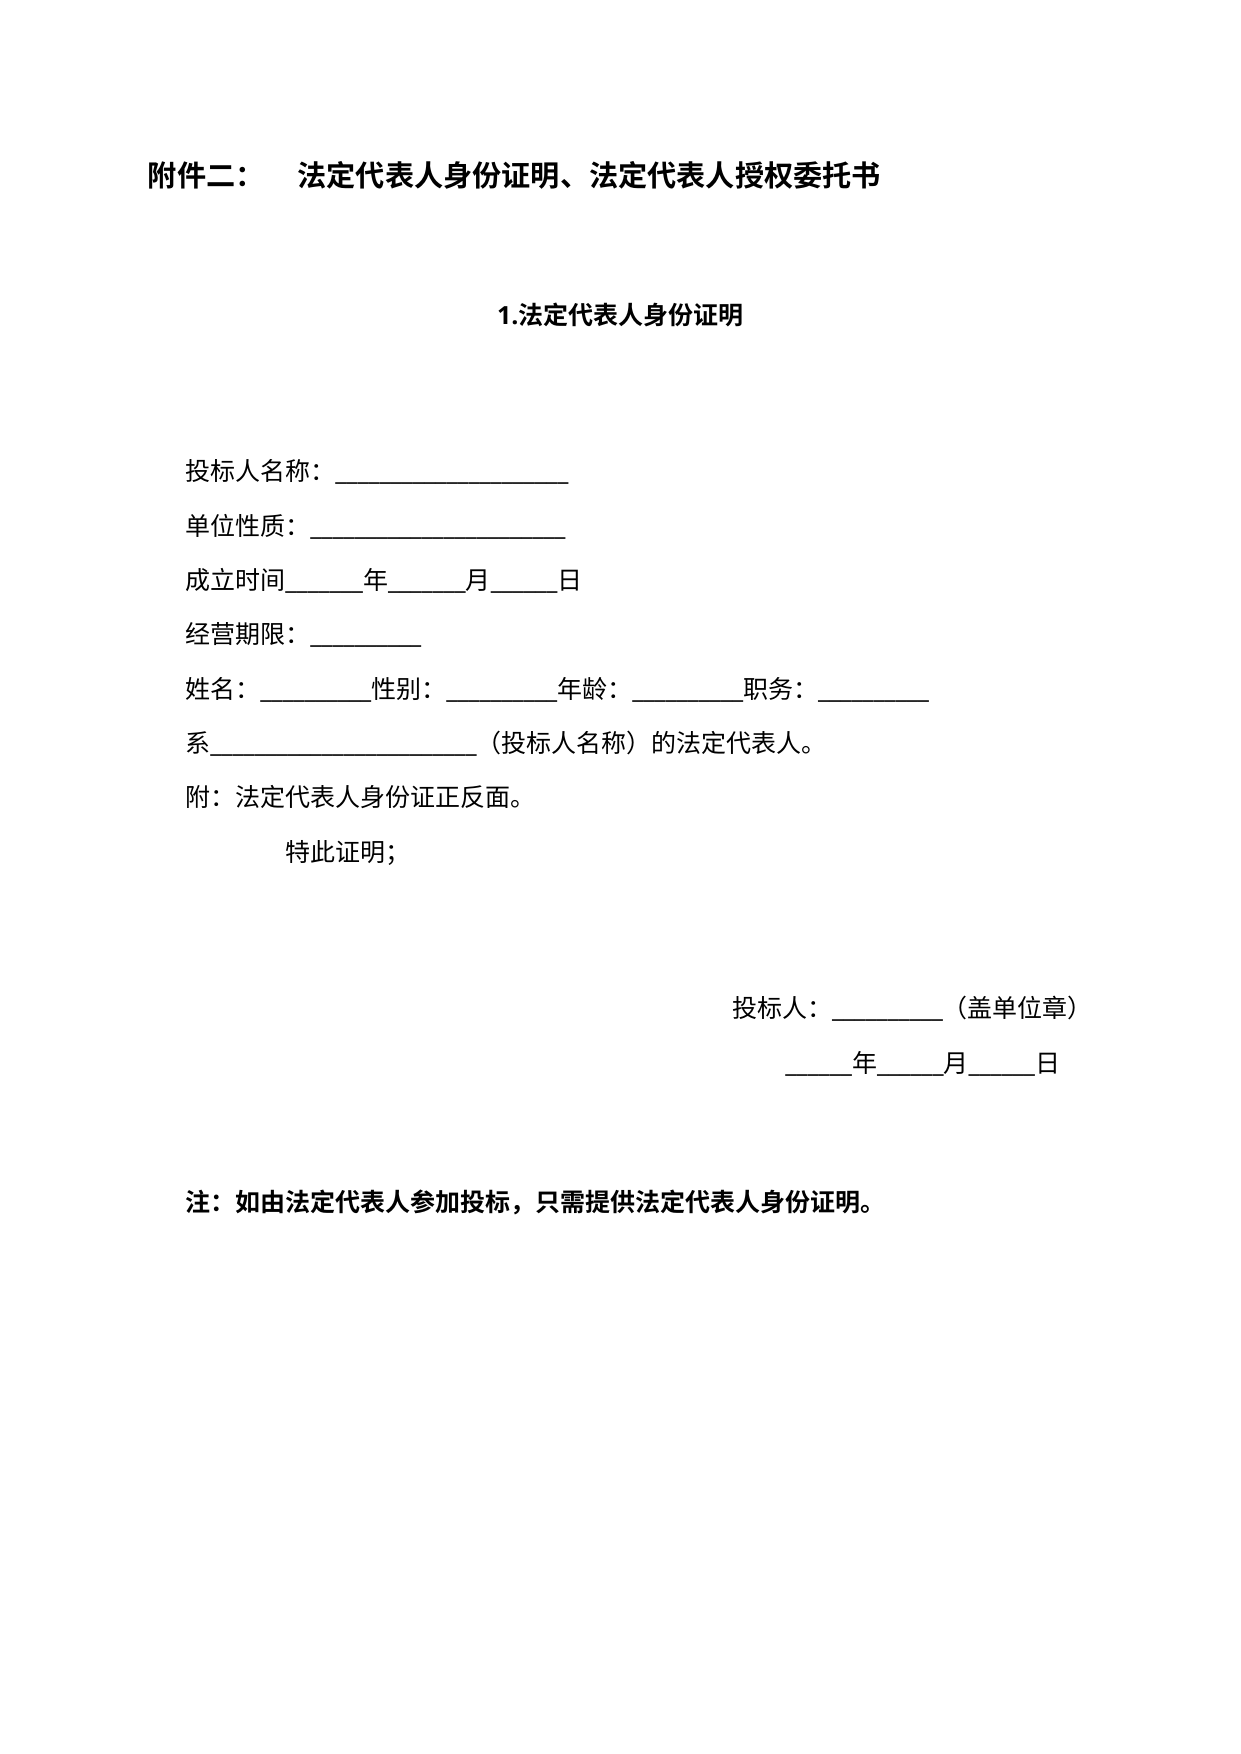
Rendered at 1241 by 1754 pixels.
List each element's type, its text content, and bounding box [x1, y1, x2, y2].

text 投标人：__________（盖单位章） [148, 989, 1093, 1025]
text 成立时间_______年_______月______日 [148, 560, 1093, 597]
text 单位性质：_______________________ [148, 506, 1093, 542]
text 附：法定代表人身份证正反面。 [148, 778, 1093, 814]
text 投标人名称：_____________________ [148, 452, 1093, 488]
text 系________________________（投标人名称）的法定代表人。 [148, 723, 1093, 760]
subtitle 附件二： 法定代表人身份证明、法定代表人授权委托书 [148, 148, 1093, 196]
text 1.法定代表人身份证明 [148, 295, 1093, 331]
text ______年______月______日 [148, 1043, 1060, 1079]
text 特此证明； [148, 832, 1093, 868]
text 经营期限：__________ [148, 615, 1093, 651]
text 注：如由法定代表人参加投标，只需提供法定代表人身份证明。 [148, 1182, 1035, 1219]
text 姓名：__________性别：__________年龄：__________职务：__________ [148, 669, 1093, 705]
